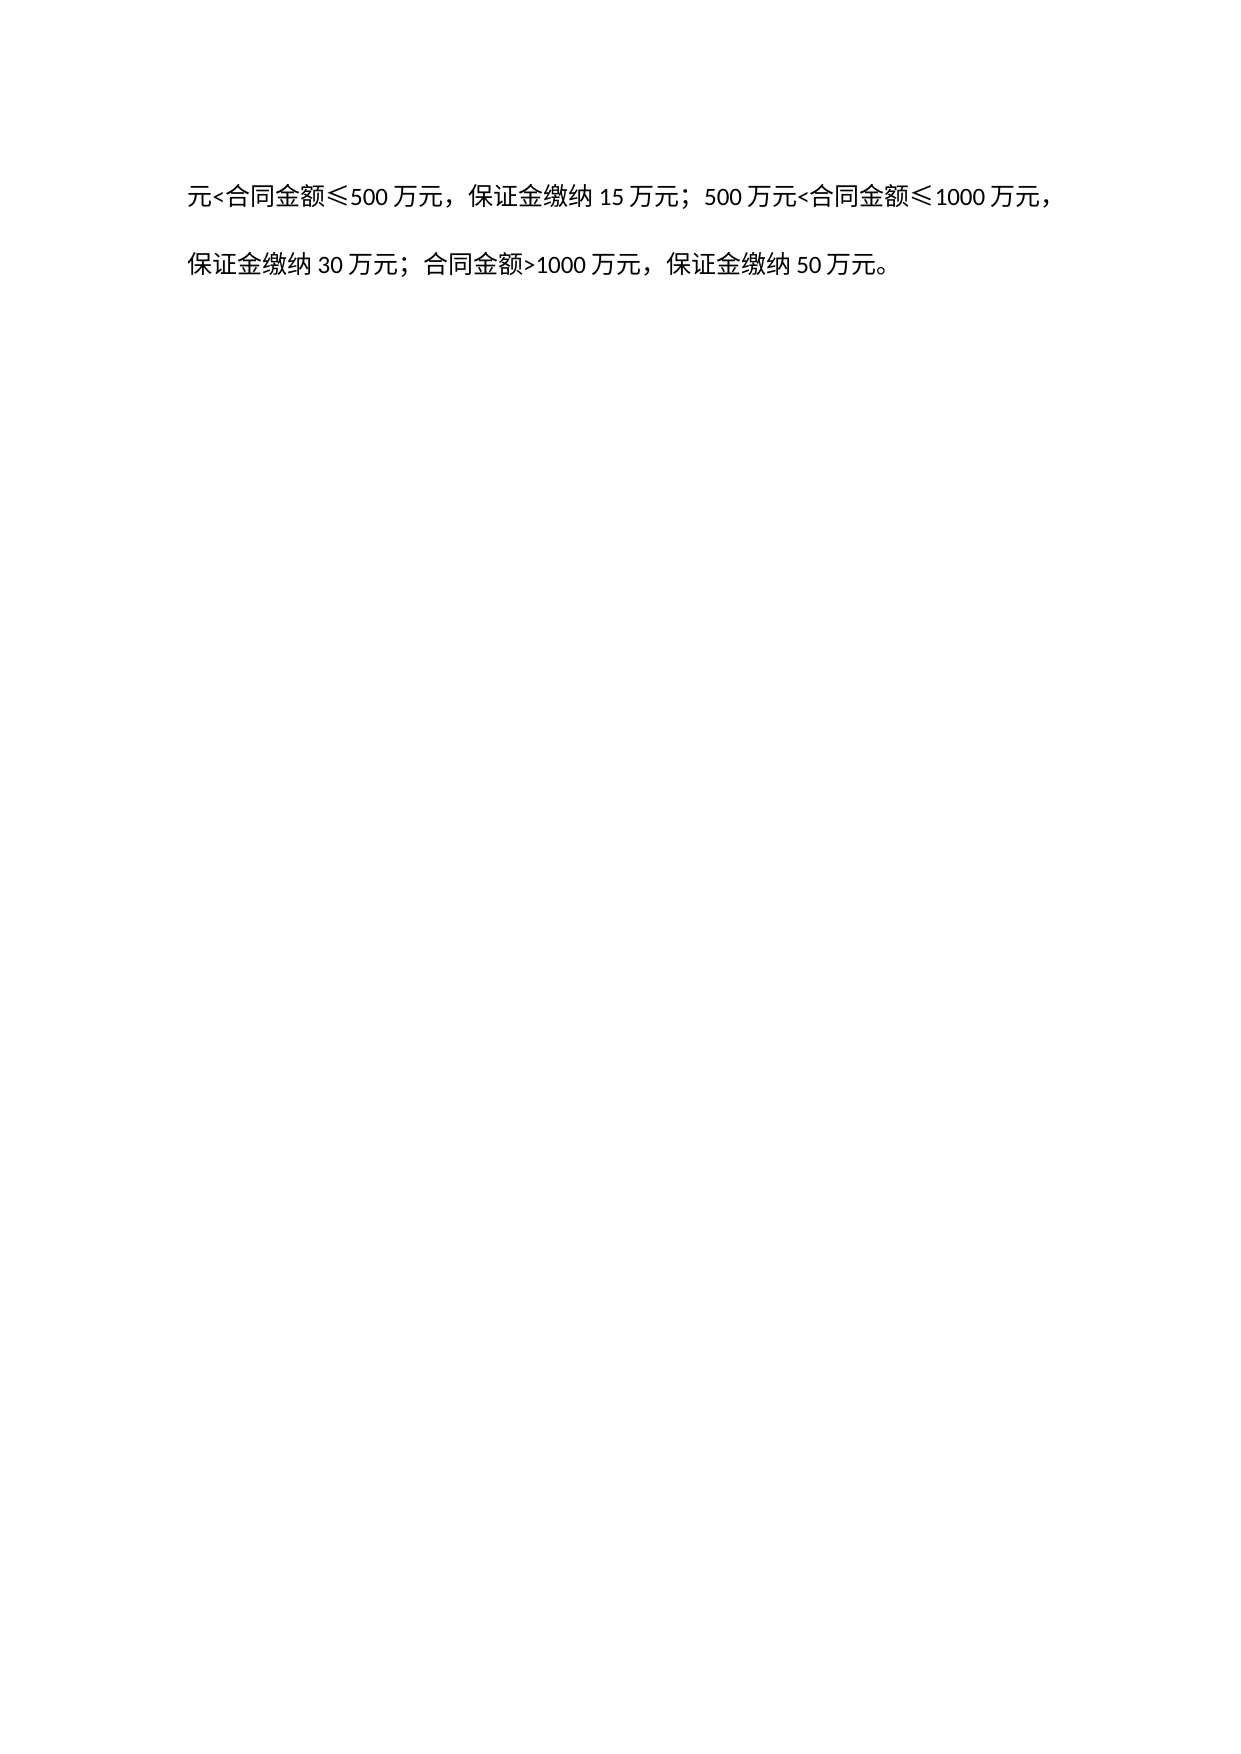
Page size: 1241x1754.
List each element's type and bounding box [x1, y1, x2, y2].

text [187, 162, 1053, 292]
